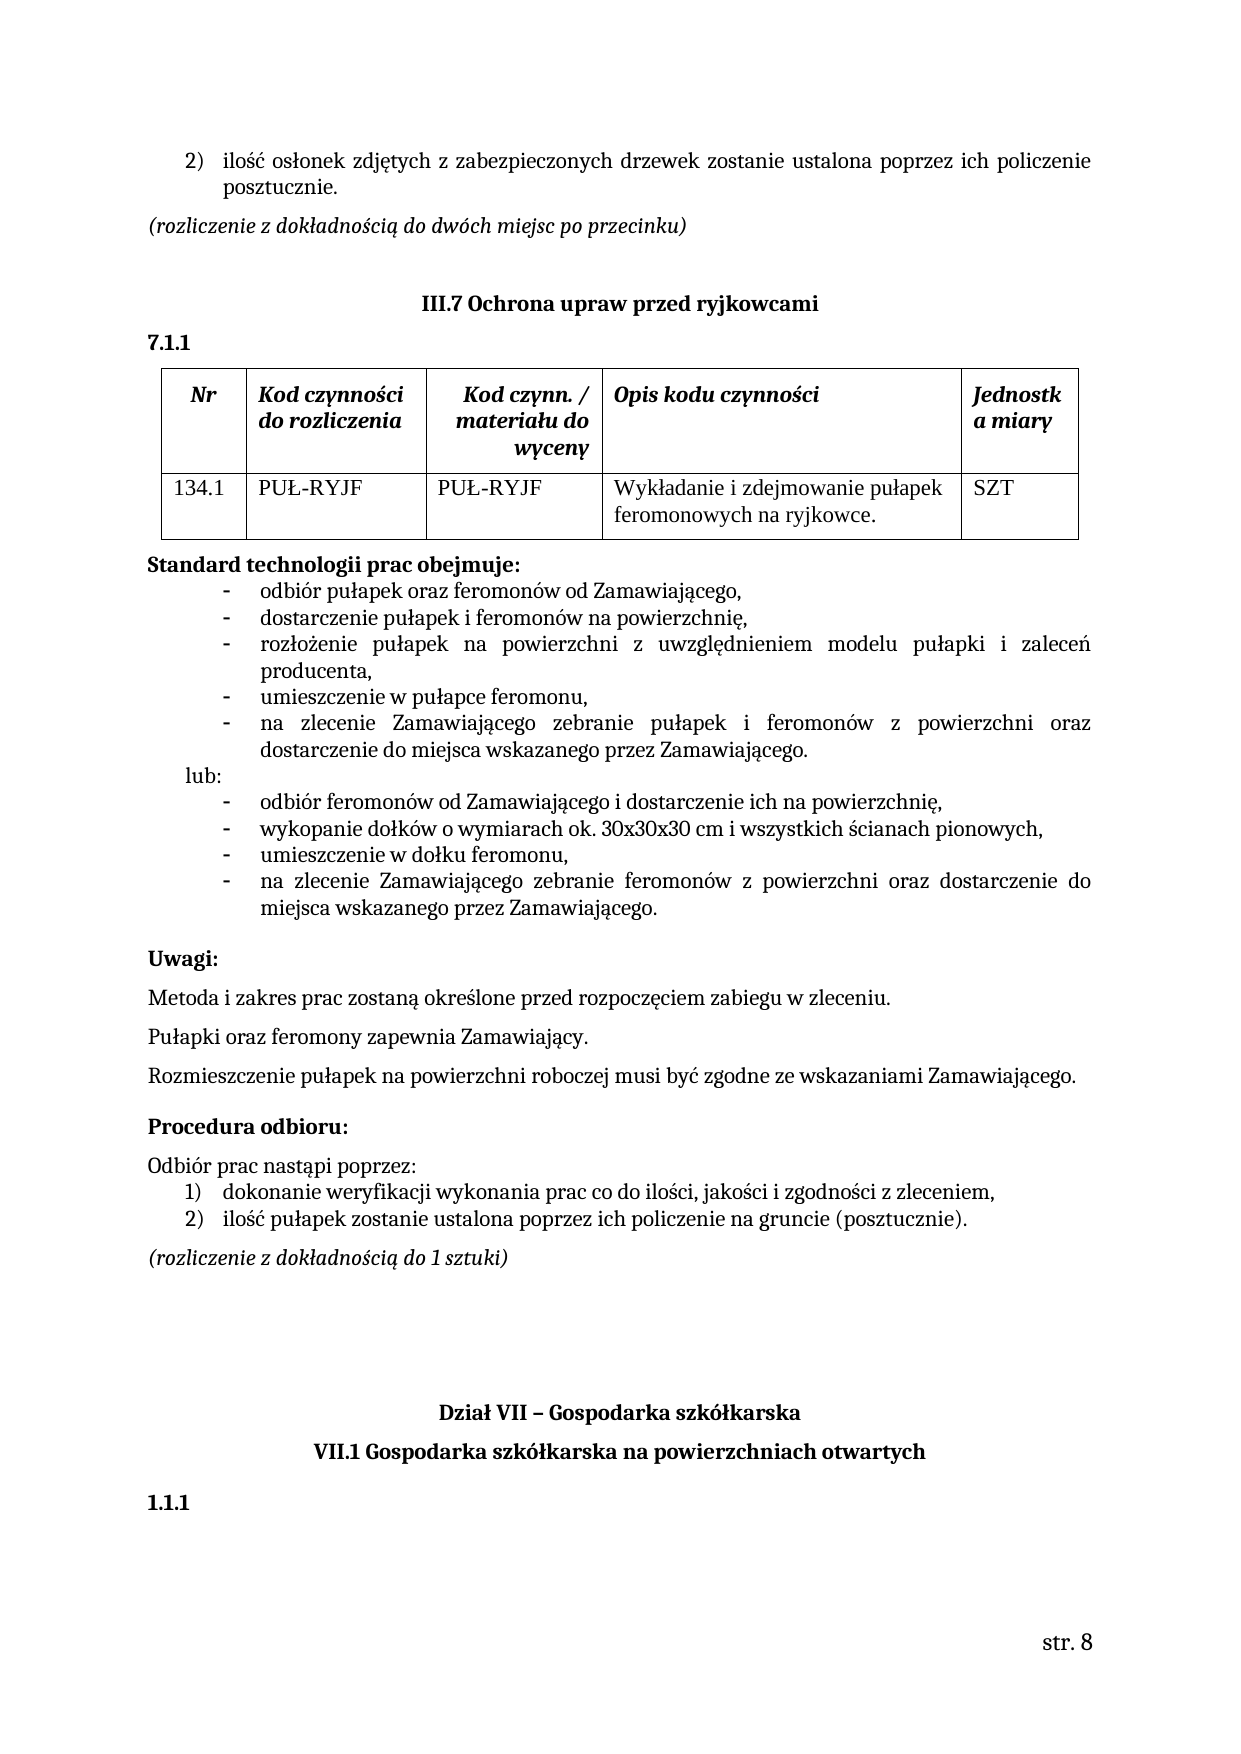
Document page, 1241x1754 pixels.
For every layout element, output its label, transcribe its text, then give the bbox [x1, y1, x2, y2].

text Procedura odbioru: [148, 1114, 1093, 1140]
table_cell PUŁ-RYJF [247, 474, 426, 538]
table_cell 134.1 [162, 474, 246, 538]
text 1.1.1 [148, 1489, 1093, 1516]
text Pułapki oraz feromony zapewnia Zamawiający. [148, 1024, 1093, 1050]
table_header Jednostka miary [962, 369, 1078, 473]
table_cell SZT [962, 474, 1078, 538]
table_header Opis kodu czynności [603, 369, 961, 473]
list umieszczenie w dołku feromonu, [223, 842, 1093, 868]
table_header Kod czynności do rozliczenia [247, 369, 426, 473]
table_cell PUŁ-RYJF [427, 474, 602, 538]
list umieszczenie w pułapce feromonu, [223, 684, 1093, 710]
text Dział VII – Gospodarka szkółkarska [148, 1400, 1093, 1426]
list na zlecenie Zamawiającego zebranie pułapek i feromonów z powierzchni oraz dostarczenie do miejsca wskazanego przez Zamawiającego. [223, 710, 1093, 763]
text Rozmieszczenie pułapek na powierzchni roboczej musi być zgodne ze wskazaniami Zamawiającego. [148, 1062, 1093, 1089]
table_header Nr [162, 369, 246, 473]
table_header Kod czynn. / materiału do wyceny [427, 369, 602, 473]
list dokonanie weryfikacji wykonania prac co do ilości, jakości i zgodności z zleceniem, [185, 1179, 1093, 1205]
text VII.1 Gospodarka szkółkarska na powierzchniach otwartych [148, 1438, 1093, 1465]
text (rozliczenie z dokładnością do dwóch miejsc po przecinku) [148, 213, 1093, 239]
list wykopanie dołków o wymiarach ok. 30x30x30 cm i wszystkich ścianach pionowych, [223, 816, 1093, 842]
list odbiór pułapek oraz feromonów od Zamawiającego, [223, 578, 1093, 605]
list odbiór feromonów od Zamawiającego i dostarczenie ich na powierzchnię, [223, 789, 1093, 816]
list dostarczenie pułapek i feromonów na powierzchnię, [223, 605, 1093, 631]
table_cell Wykładanie i zdejmowanie pułapek feromonowych na ryjkowce. [603, 474, 961, 538]
list lub: [185, 763, 1093, 789]
text 7.1.1 [148, 329, 1093, 356]
list ilość pułapek zostanie ustalona poprzez ich policzenie na gruncie (posztucznie). [185, 1205, 1093, 1232]
list ilość osłonek zdjętych z zabezpieczonych drzewek zostanie ustalona poprzez ich policzenie posztucznie. [185, 148, 1093, 200]
text Uwagi: [148, 946, 1093, 972]
text (rozliczenie z dokładnością do 1 sztuki) [148, 1244, 1093, 1271]
text III.7 Ochrona upraw przed ryjkowcami [148, 291, 1093, 317]
text Standard technologii prac obejmuje: [148, 552, 1093, 578]
list rozłożenie pułapek na powierzchni z uwzględnieniem modelu pułapki i zaleceń producenta, [223, 631, 1093, 684]
text Metoda i zakres prac zostaną określone przed rozpoczęciem zabiegu w zleceniu. [148, 985, 1093, 1011]
list na zlecenie Zamawiającego zebranie feromonów z powierzchni oraz dostarczenie do miejsca wskazanego przez Zamawiającego. [223, 868, 1093, 921]
text Odbiór prac nastąpi poprzez: [148, 1153, 1093, 1179]
